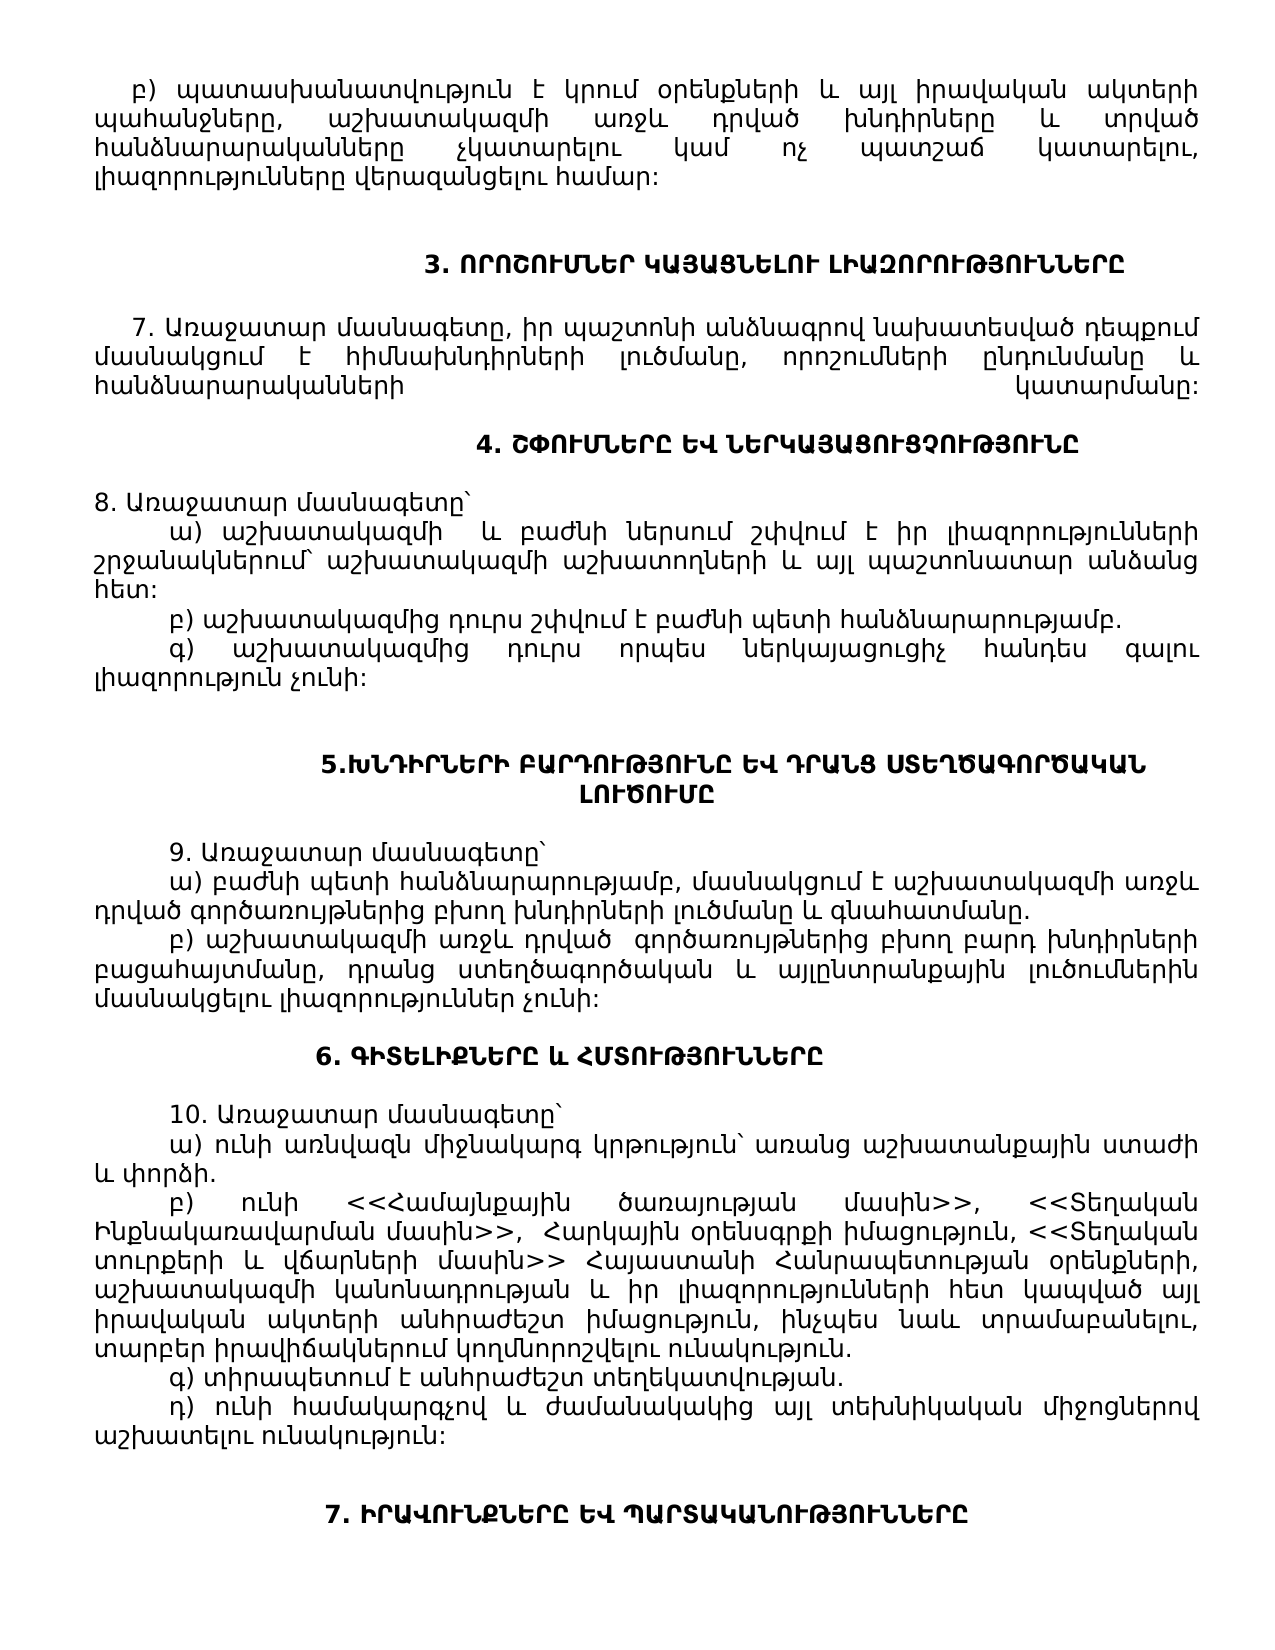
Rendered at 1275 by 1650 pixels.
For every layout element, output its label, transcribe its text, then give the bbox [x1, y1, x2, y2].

text գ) տիրապետում է անհրաժեշտ տեղեկատվության. [94, 1363, 1200, 1392]
text 7. ԻՐԱՎՈՒՆՔՆԵՐԸ ԵՎ ՊԱՐՏԱԿԱՆՈՒԹՅՈՒՆՆԵՐԸ [94, 1501, 1200, 1530]
text 5.ԽՆԴԻՐՆԵՐԻ ԲԱՐԴՈՒԹՅՈՒՆԸ ԵՎ ԴՐԱՆՑ ՍՏԵՂԾԱԳՈՐԾԱԿԱՆ ԼՈՒԾՈՒՄԸ [94, 692, 1200, 809]
text 6. ԳԻՏԵԼԻՔՆԵՐԸ և ՀՄՏՈՒԹՅՈՒՆՆԵՐԸ [94, 1013, 1200, 1072]
text բ) աշխատակազմից դուրս շփվում է բաժնի պետի հանձնարարությամբ. [94, 605, 1200, 634]
text ա) աշխատակազմի և բաժնի ներսում շփվում է իր լիազորությունների շրջանակներում՝ աշխատակազմի աշխատողների և այլ պաշտոնատար անձանց հետ: [94, 517, 1200, 605]
text դ) ունի համակարգչով և ժամանակակից այլ տեխնիկական միջոցներով աշխատելու ունակություն: [94, 1392, 1200, 1451]
text 8. Առաջատար մասնագետը՝ [94, 459, 1200, 517]
text գ) աշխատակազմից դուրս որպես ներկայացուցիչ հանդես գալու լիազորություն չունի: [94, 634, 1200, 692]
text բ) ունի <<Համայնքային ծառայության մասին>>, <<Տեղական Ինքնակառավարման մասին>>, Հարկային օրենսգրքի իմացություն, <<Տեղական տուրքերի և վճարների մասին>> Հայաստանի Հանրապետության օրենքների, աշխատակազմի կանոնադրության և իր լիազորությունների հետ կապված այլ իրավական ակտերի անհրաժեշտ իմացություն, ինչպես նաև տրամաբանելու, տարբեր իրավիճակներում կողմնորոշվելու ունակություն. [94, 1188, 1200, 1363]
text 3. ՈՐՈՇՈՒՄՆԵՐ ԿԱՅԱՑՆԵԼՈՒ ԼԻԱԶՈՐՈՒԹՅՈՒՆՆԵՐԸ [94, 192, 1200, 279]
text ա) ունի առնվազն միջնակարգ կրթություն՝ առանց աշխատանքային ստաժի և փորձի. [94, 1130, 1200, 1188]
text 7. Առաջատար մասնագետը, իր պաշտոնի անձնագրով նախատեսված դեպքում մասնակցում է հիմնախնդիրների լուծմանը, որոշումների ընդունմանը և հանձնարարականների կատարմանը: 4. ՇՓՈՒՄՆԵՐԸ ԵՎ ՆԵՐԿԱՅԱՑՈՒՑՉՈՒԹՅՈՒՆԸ [94, 313, 1200, 459]
text 9. Առաջատար մասնագետը՝ [169, 809, 1200, 867]
text բ) պատասխանատվություն է կրում օրենքների և այլ իրավական ակտերի պահանջները, աշխատակազմի առջև դրված խնդիրները և տրված հանձնարարականները չկատարելու կամ ոչ պատշաճ կատարելու, լիազորությունները վերազանցելու համար: [94, 75, 1200, 192]
text բ) աշխատակազմի առջև դրված գործառույթներից բխող բարդ խնդիրների բացահայտմանը, դրանց ստեղծագործական և այլընտրանքային լուծումներին մասնակցելու լիազորություններ չունի: [94, 926, 1200, 1013]
text 10. Առաջատար մասնագետը՝ [169, 1072, 1200, 1130]
text ա) բաժնի պետի հանձնարարությամբ, մասնակցում է աշխատակազմի առջև դրված գործառույթներից բխող խնդիրների լուծմանը և գնահատմանը. [94, 867, 1200, 926]
